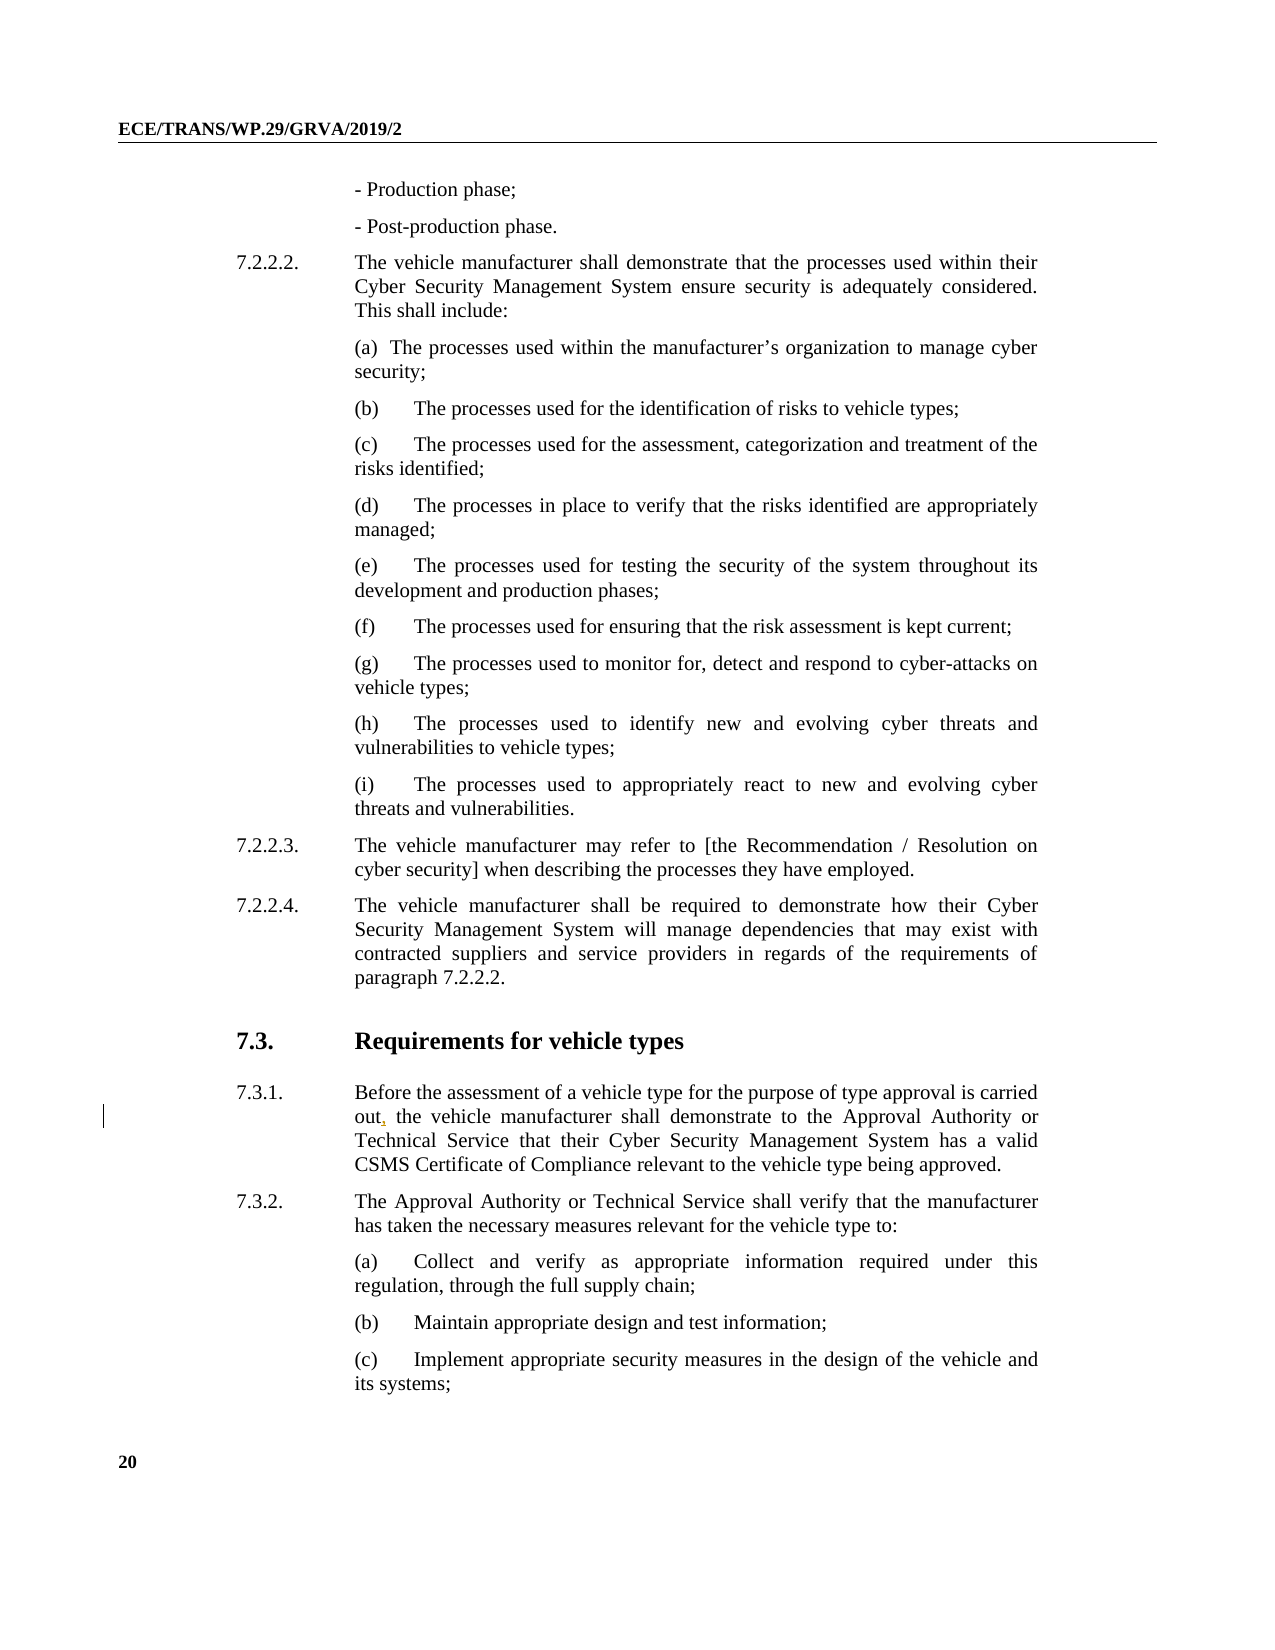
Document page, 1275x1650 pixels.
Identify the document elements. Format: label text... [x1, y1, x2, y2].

text 7.2.2.4. The vehicle manufacturer shall be required to demonstrate how their Cyber Security Management System will manage dependencies that may exist with contracted suppliers and service providers in regards of the requirements of paragraph 7.2.2.2. [236, 893, 1039, 989]
text (g) The processes used to monitor for, detect and respond to cyber-attacks on vehicle types; [354, 651, 1039, 699]
text (a) The processes used within the manufacturer’s organization to manage cyber security; [354, 335, 1039, 383]
text (c) Implement appropriate security measures in the design of the vehicle and its systems; [354, 1347, 1039, 1395]
text (f) The processes used for ensuring that the risk assessment is kept current; [354, 614, 1039, 638]
text 7.2.2.2. The vehicle manufacturer shall demonstrate that the processes used within their Cyber Security Management System ensure security is adequately considered. This shall include: [236, 250, 1039, 322]
text (b) Maintain appropriate design and test information; [354, 1310, 1039, 1334]
text (h) The processes used to identify new and evolving cyber threats and vulnerabilities to vehicle types; [354, 711, 1039, 759]
text (i) The processes used to appropriately react to new and evolving cyber threats and vulnerabilities. [354, 772, 1039, 820]
text (a) Collect and verify as appropriate information required under this regulation, through the full supply chain; [354, 1249, 1039, 1297]
text (d) The processes in place to verify that the risks identified are appropriately managed; [354, 493, 1039, 541]
text 7.3.1. Before the assessment of a vehicle type for the purpose of type approval is carried out the vehicle manufacturer shall demonstrate to the Approval Authority or Technical Service that their Cyber Security Management System has a valid CSMS Certificate of Compliance relevant to the vehicle type being approved. [236, 1080, 1039, 1176]
text (e) The processes used for testing the security of the system throughout its development and production phases; [354, 553, 1039, 602]
text 7.3.2. The Approval Authority or Technical Service shall verify that the manufacturer has taken the necessary measures relevant for the vehicle type to: [236, 1189, 1039, 1237]
text - Post-production phase. [354, 214, 1039, 238]
text - Production phase; [354, 177, 1039, 201]
text (c) The processes used for the assessment, categorization and treatment of the risks identified; [354, 432, 1039, 480]
text 7.3. Requirements for vehicle types [118, 1027, 1039, 1055]
text 7.2.2.3. The vehicle manufacturer may refer to [the Recommendation / Resolution on cyber security] when describing the processes they have employed. [236, 832, 1039, 881]
text (b) The processes used for the identification of risks to vehicle types; [354, 396, 1039, 420]
